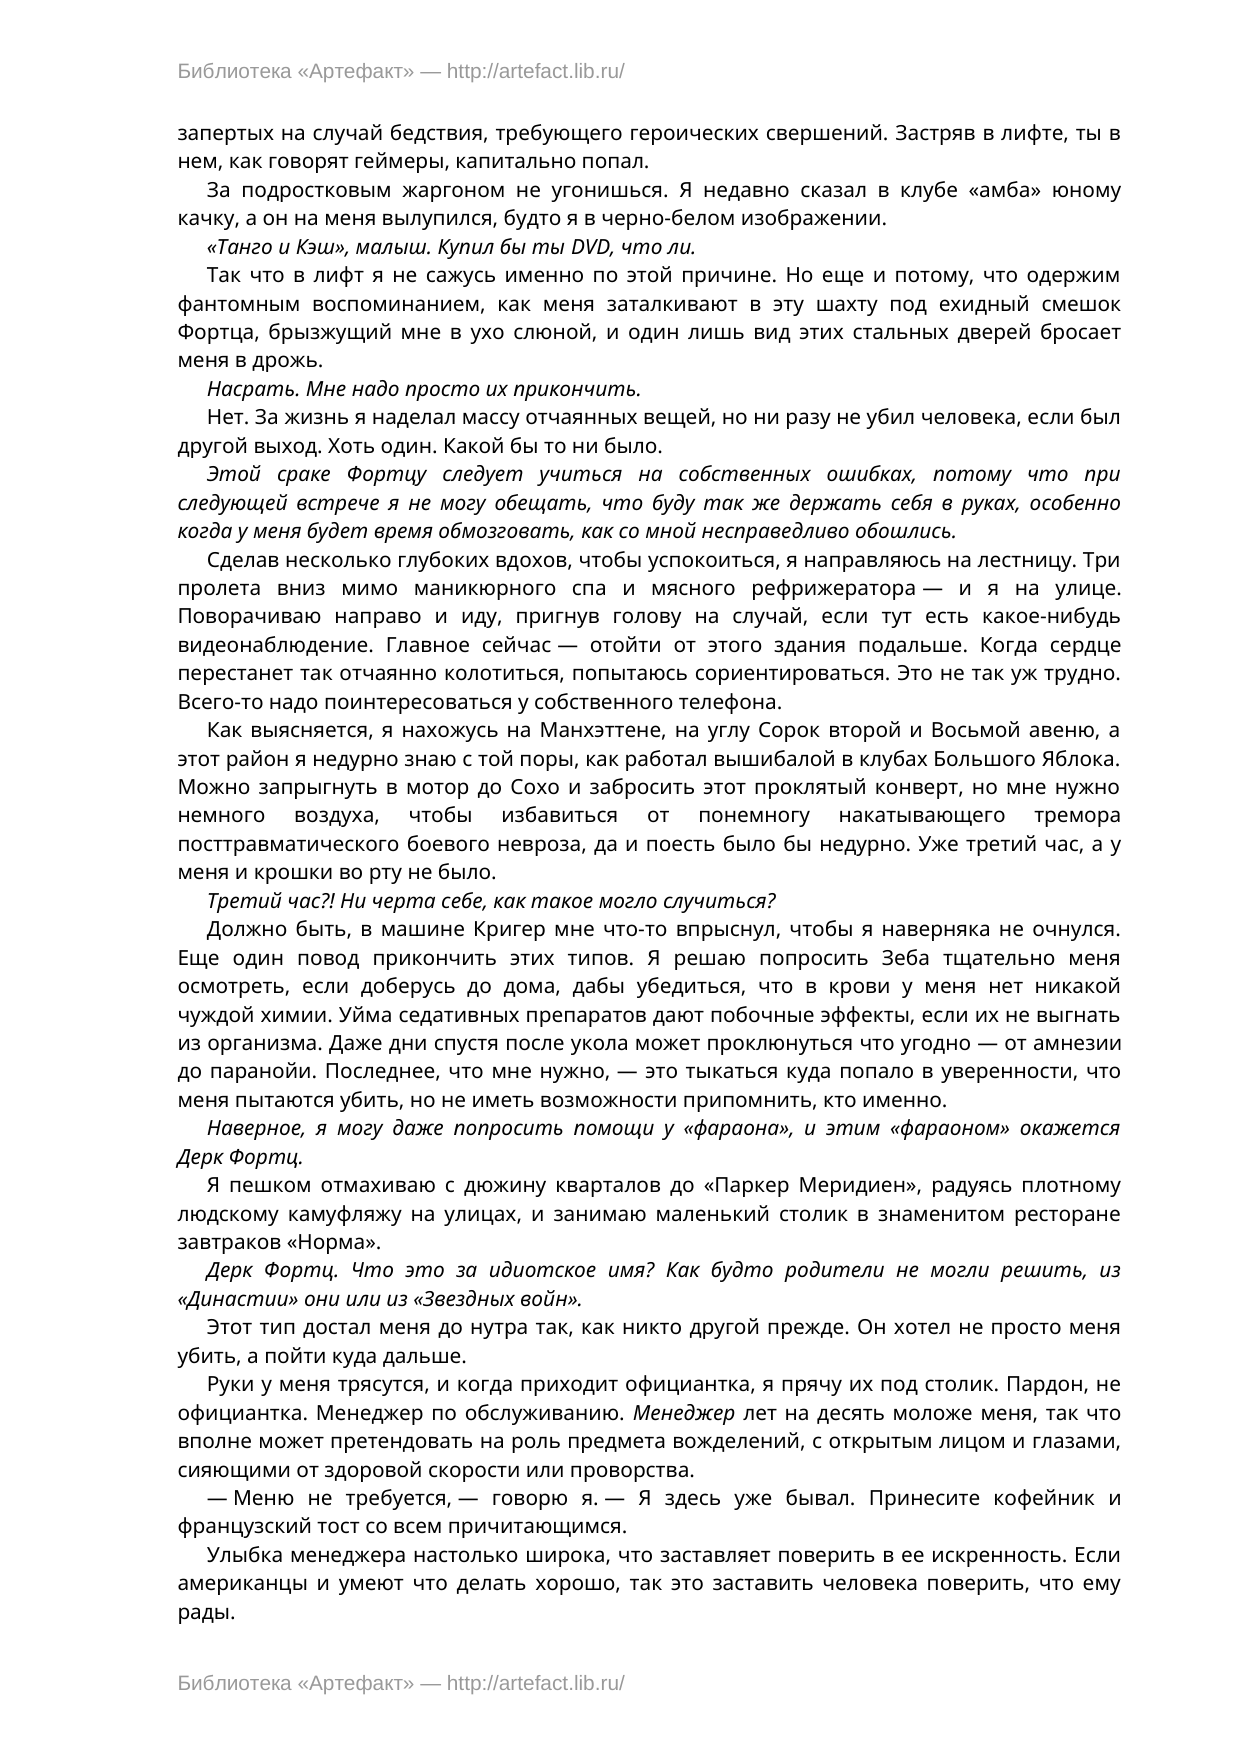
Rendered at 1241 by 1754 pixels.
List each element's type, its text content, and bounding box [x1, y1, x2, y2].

text Как выясняется, я нахожусь на Манхэттене, на углу Сорок второй и Восьмой авеню, а этот район я недурно знаю с той поры, как работал вышибалой в клубах Большого Яблока. Можно запрыгнуть в мотор до Сохо и забросить этот проклятый конверт, но мне нужно немного воздуха, чтобы избавиться от понемногу накатывающего тремора посттравматического боевого невроза, да и поесть было бы недурно. Уже третий час, а у меня и крошки во рту не было. [177, 715, 1122, 886]
text — Меню не требуется, — говорю я. — Я здесь уже бывал. Принесите кофейник и французский тост со всем причитающимся. [177, 1483, 1122, 1540]
text Насрать. Мне надо просто их прикончить. [177, 374, 1122, 402]
text За подростковым жаргоном не угонишься. Я недавно сказал в клубе «амба» юному качку, а он на меня вылупился, будто я в черно-белом изображении. [177, 175, 1122, 232]
text Сделав несколько глубоких вдохов, чтобы успокоиться, я направляюсь на лестницу. Три пролета вниз мимо маникюрного спа и мясного рефрижератора — и я на улице. Поворачиваю направо и иду, пригнув голову на случай, если тут есть какое-нибудь видеонаблюдение. Главное сейчас — отойти от этого здания подальше. Когда сердце перестанет так отчаянно колотиться, попытаюсь сориентироваться. Это не так уж трудно. Всего-то надо поинтересоваться у собственного телефона. [177, 545, 1122, 715]
text Этот тип достал меня до нутра так, как никто другой прежде. Он хотел не просто меня убить, а пойти куда дальше. [177, 1312, 1122, 1369]
text «Танго и Кэш», малыш. Купил бы ты DVD, что ли. [177, 232, 1122, 260]
text Руки у меня трясутся, и когда приходит официантка, я прячу их под столик. Пардон, не официантка. Менеджер по обслуживанию. Менеджер лет на десять моложе меня, так что вполне может претендовать на роль предмета вожделений, с открытым лицом и глазами, сияющими от здоровой скорости или проворства. [177, 1369, 1122, 1483]
text Я пешком отмахиваю с дюжину кварталов до «Паркер Меридиен», радуясь плотному людскому камуфляжу на улицах, и занимаю маленький столик в знаменитом ресторане завтраков «Норма». [177, 1170, 1122, 1256]
text Должно быть, в машине Кригер мне что-то впрыснул, чтобы я наверняка не очнулся. Еще один повод прикончить этих типов. Я решаю попросить Зеба тщательно меня осмотреть, если доберусь до дома, дабы убедиться, что в крови у меня нет никакой чуждой химии. Уйма седативных препаратов дают побочные эффекты, если их не выгнать из организма. Даже дни спустя после укола может проклюнуться что угодно — от амнезии до паранойи. Последнее, что мне нужно, — это тыкаться куда попало в уверенности, что меня пытаются убить, но не иметь возможности припомнить, кто именно. [177, 914, 1122, 1113]
text Так что в лифт я не сажусь именно по этой причине. Но еще и потому, что одержим фантомным воспоминанием, как меня заталкивают в эту шахту под ехидный смешок Фортца, брызжущий мне в ухо слюной, и один лишь вид этих стальных дверей бросает меня в дрожь. [177, 260, 1122, 374]
text Нет. За жизнь я наделал массу отчаянных вещей, но ни разу не убил человека, если был другой выход. Хоть один. Какой бы то ни было. [177, 402, 1122, 459]
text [177, 118, 1122, 175]
text Третий час?! Ни черта себе, как такое могло случиться? [177, 886, 1122, 914]
text Улыбка менеджера настолько широка, что заставляет поверить в ее искренность. Если американцы и умеют что делать хорошо, так это заставить человека поверить, что ему рады. [177, 1540, 1122, 1625]
text Наверное, я могу даже попросить помощи у «фараона», и этим «фараоном» окажется Дерк Фортц. [177, 1113, 1122, 1170]
text Этой сраке Фортцу следует учиться на собственных ошибках, потому что при следующей встрече я не могу обещать, что буду так же держать себя в руках, особенно когда у меня будет время обмозговать, как со мной несправедливо обошлись. [177, 459, 1122, 545]
text Дерк Фортц. Что это за идиотское имя? Как будто родители не могли решить, из «Династии» они или из «Звездных войн». [177, 1256, 1122, 1312]
